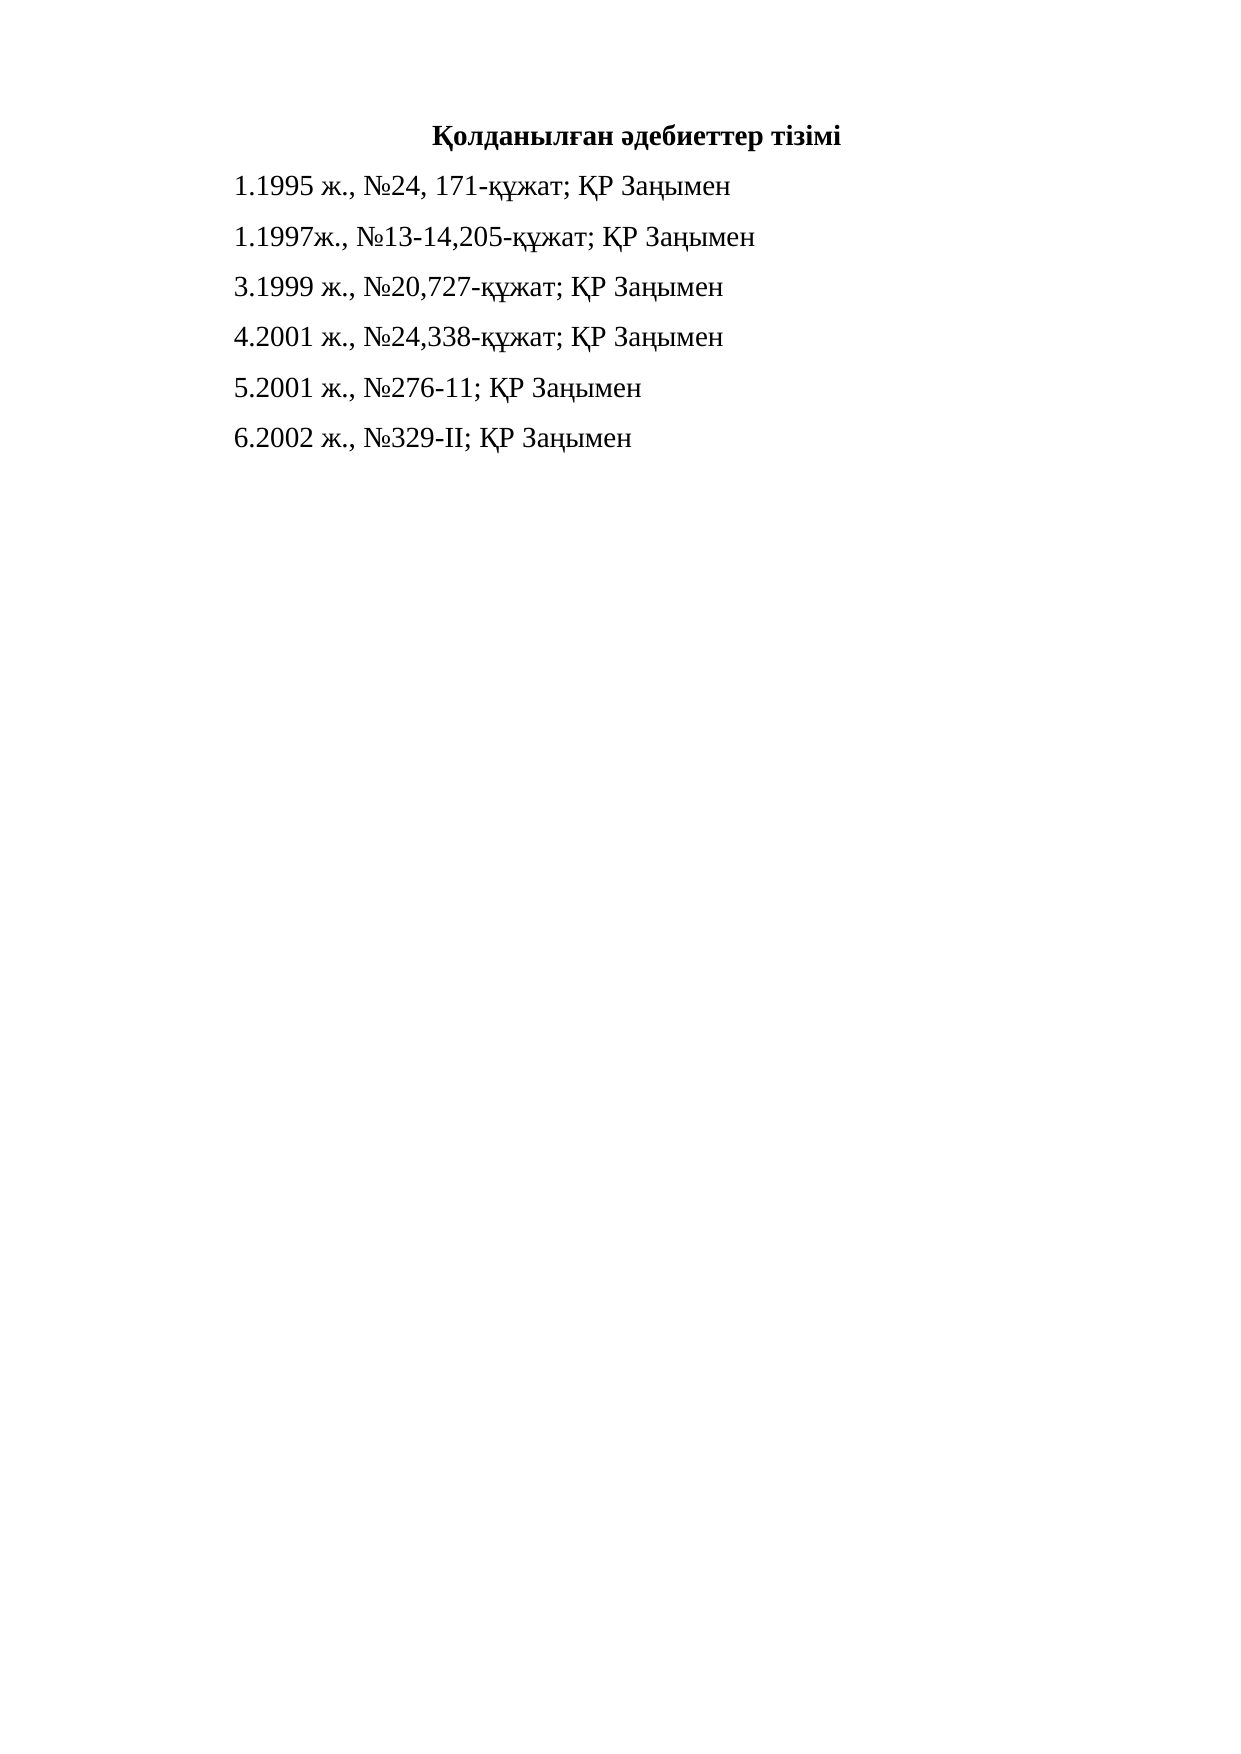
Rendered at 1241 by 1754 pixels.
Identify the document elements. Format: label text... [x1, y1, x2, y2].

text 5.2001 ж., №276-11; ҚР Заңымен [177, 370, 1152, 403]
text 1.1995 ж., №24, 171-құжат; ҚР Заңымен [177, 168, 1152, 202]
text 3.1999 ж., №20,727-құжат; ҚР Заңымен [177, 269, 1152, 303]
text 4.2001 ж., №24,338-құжат; ҚР Заңымен [177, 319, 1152, 353]
text 1.1997ж., №13-14,205-құжат; ҚР Заңымен [177, 219, 1152, 252]
text 6.2002 ж., №329-ІІ; ҚР Заңымен [177, 420, 1152, 453]
text Қолданылған әдебиеттер тізімі [121, 118, 1152, 152]
